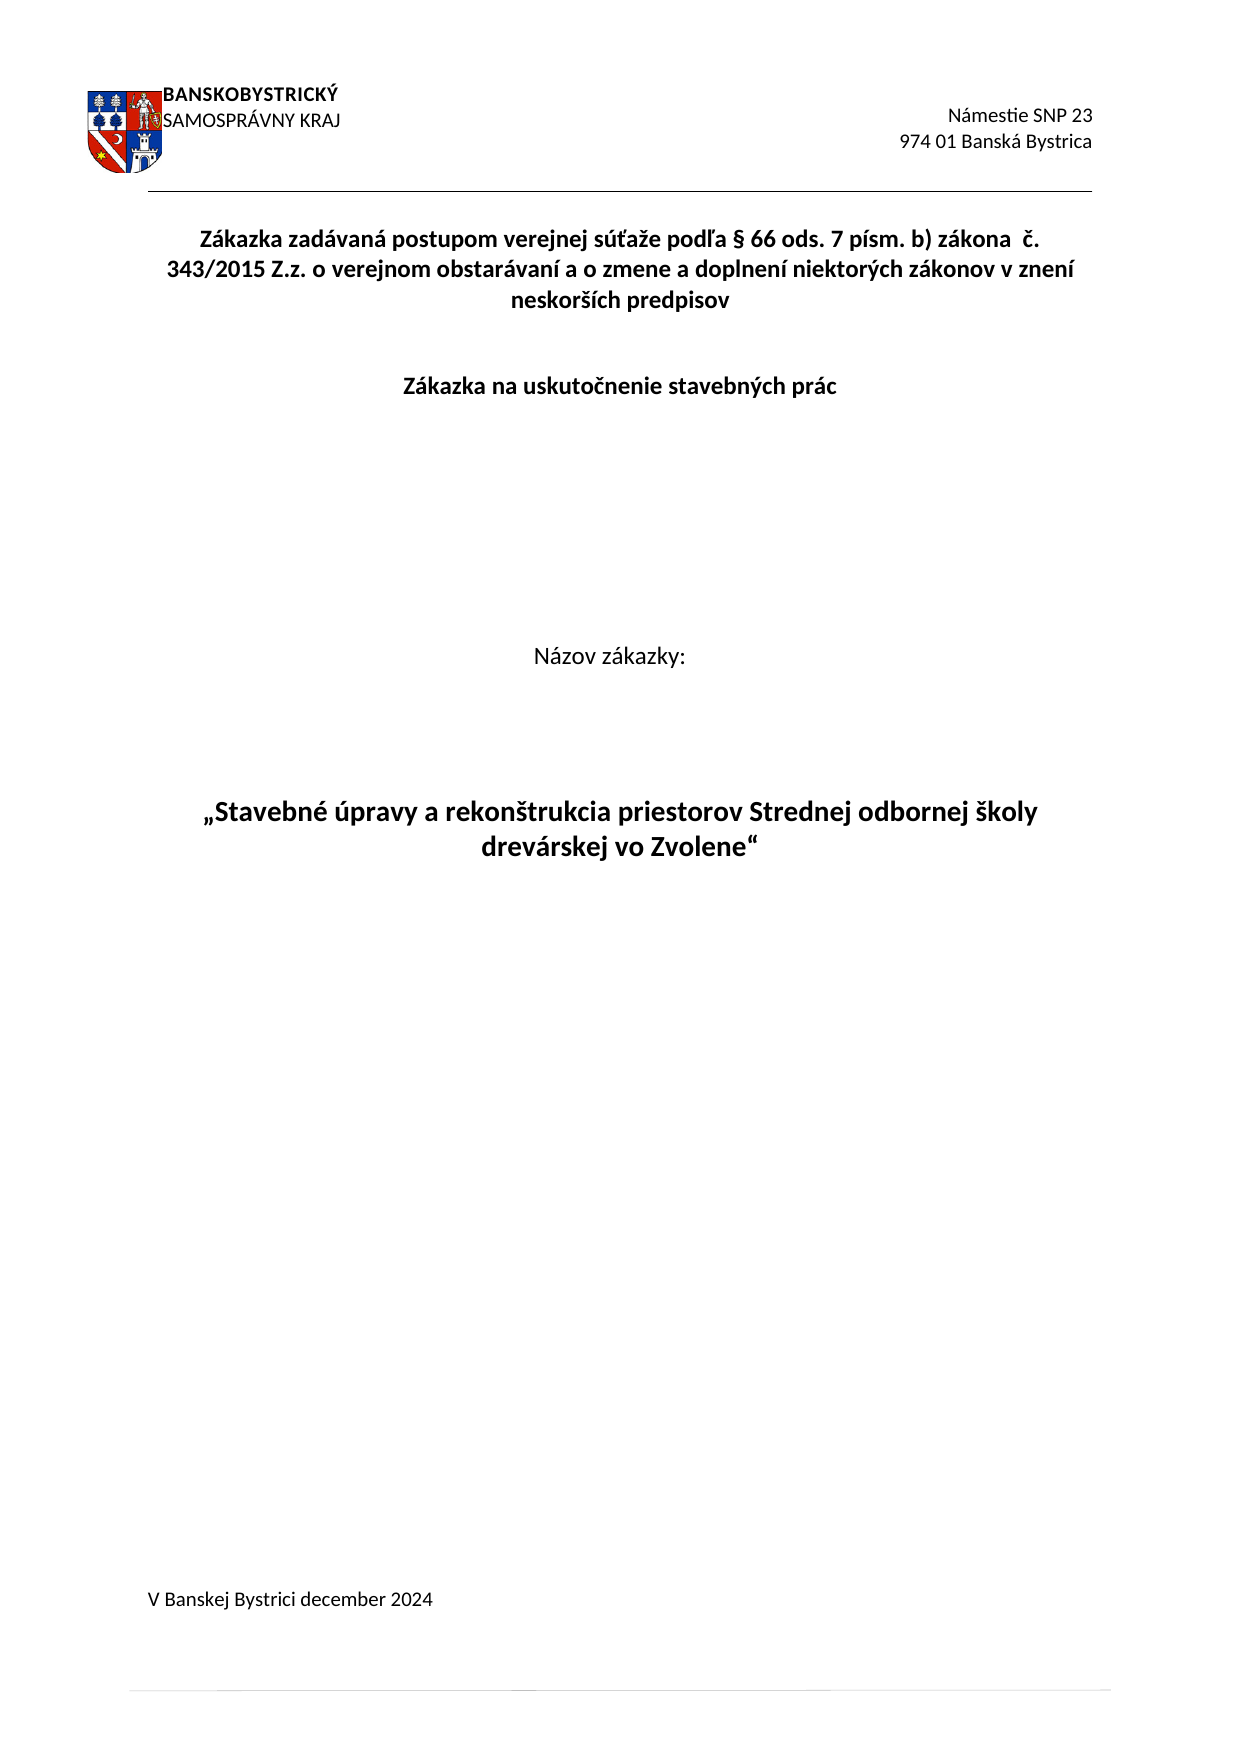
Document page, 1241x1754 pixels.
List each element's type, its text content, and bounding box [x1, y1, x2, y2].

picture [86, 91, 162, 173]
text V Banskej Bystrici december 2024OBSAH [148, 1586, 1092, 1611]
text Zákazka zadávaná postupom verejnej súťaže podľa § 66 ods. 7 písm. b) zákona č. 343/2015 Z.z. o verejnom obstarávaní a o zmene a doplnení niektorých zákonov v znení neskorších predpisov [148, 223, 1092, 314]
text Zákazka na uskutočnenie stavebných prác [148, 370, 1092, 401]
text Názov zákazky: [148, 640, 1092, 671]
text „Stavebné úpravy a rekonštrukcia priestorov Strednej odbornej školy drevárskej vo Zvolene“ [148, 793, 481, 864]
text „Stavebné úpravy a rekonštrukcia priestorov Strednej odbornej školy drevárskej vo Zvolene“ [759, 793, 1092, 864]
